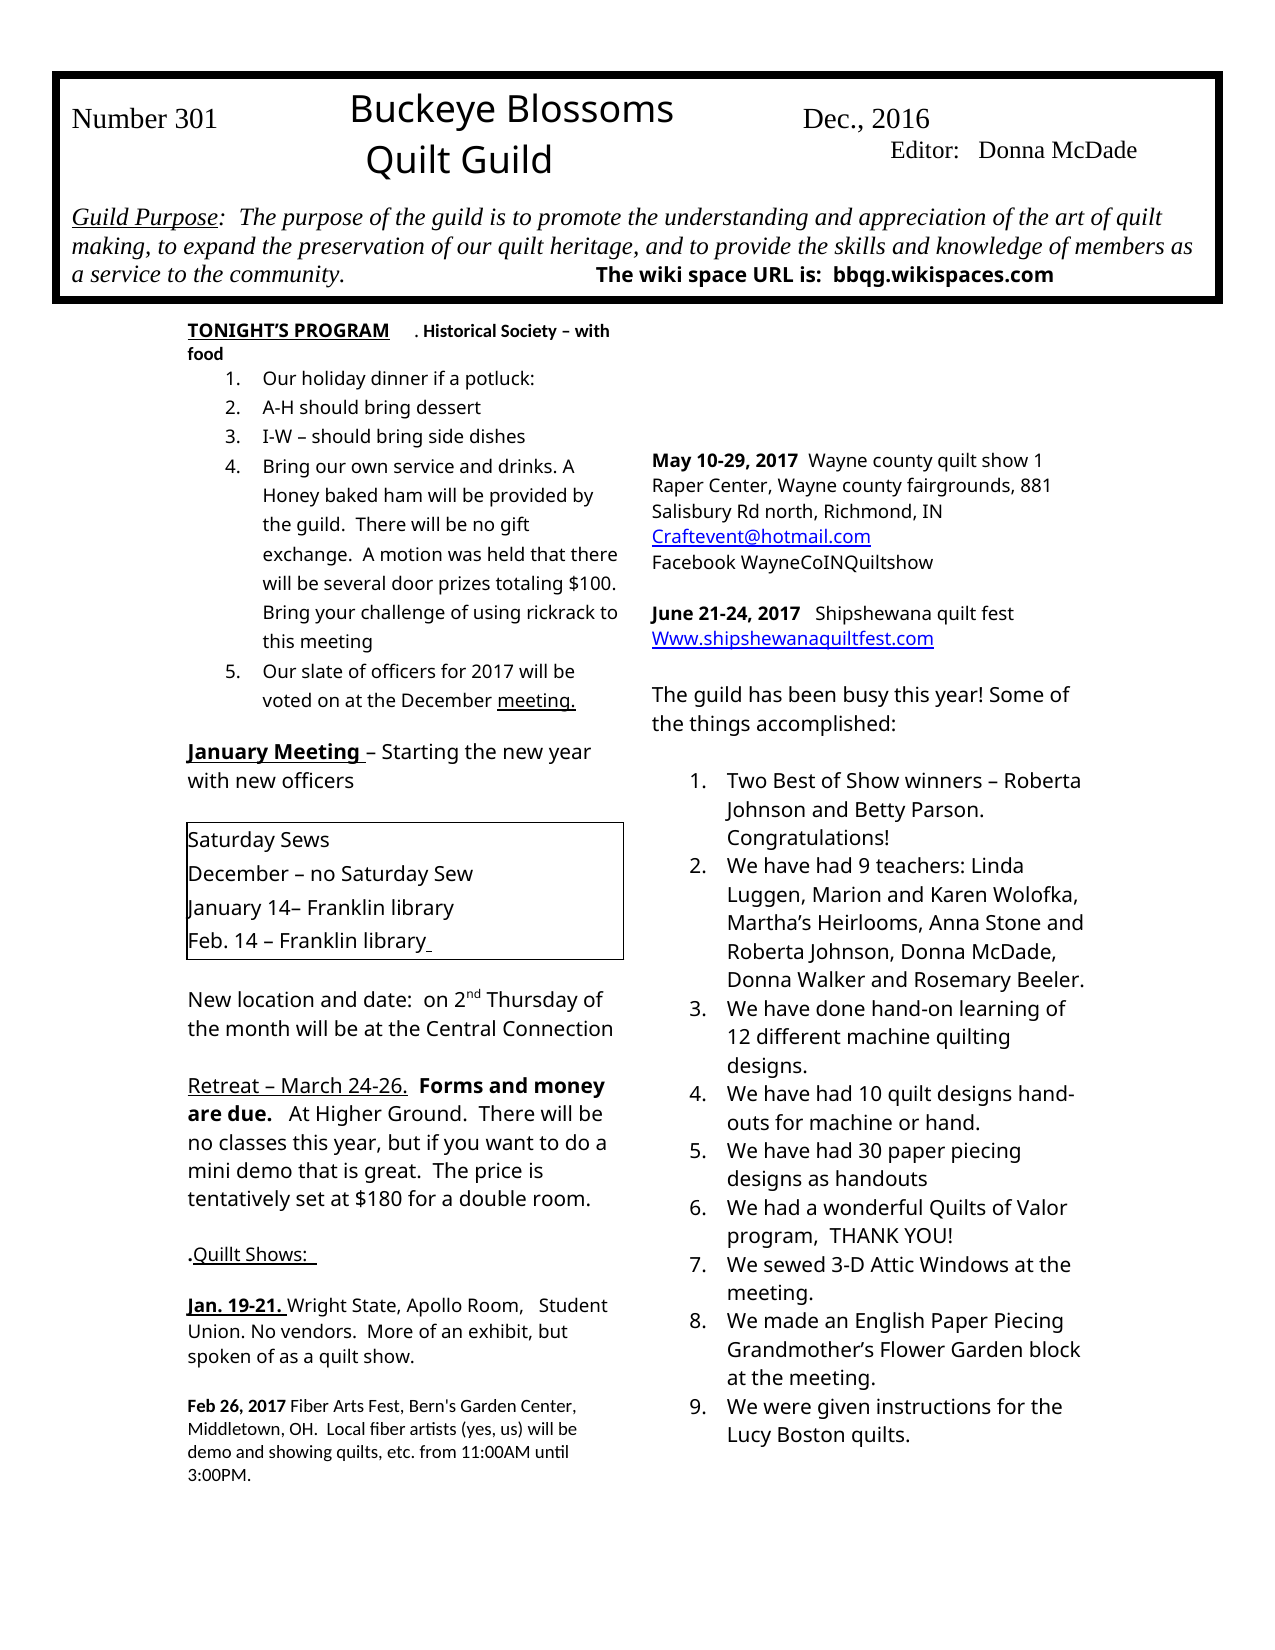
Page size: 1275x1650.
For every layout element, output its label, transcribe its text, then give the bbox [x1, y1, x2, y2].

text TONIGHT’S PROGRAM . Historical Society – with food [187, 317, 623, 365]
list Our slate of officers for 2017 will be voted on at the December meeting. [225, 658, 623, 713]
subtitle We sewed 3-D Attic Windows at the meeting. [689, 1425, 1087, 1482]
text January Meeting – Starting the new year with new officers [187, 737, 623, 794]
text .Quillt Shows: [187, 1241, 623, 1267]
text January 14– Franklin library [188, 889, 623, 923]
list Our holiday dinner if a potluck: [225, 365, 623, 391]
text May 10-29, 2017 Wayne county quilt show 1 Raper Center, Wayne county fairgrounds, 881 Salisbury Rd north, Richmond, IN Craftevent@hotmail.com [652, 447, 1087, 549]
text Saturday Sews [188, 823, 623, 856]
subtitle We have had 30 paper piecing designs as handouts [689, 1253, 1087, 1309]
subtitle The guild has been busy this year! Some of the things accomplished: [652, 680, 1087, 737]
text Jan. 19-21. Wright State, Apollo Room, Student Union. No vendors. More of an exhibit, but spoken of as a quilt show. [187, 1292, 623, 1369]
subtitle We had a wonderful Quilts of Valor program, THANK YOU! [689, 1339, 1087, 1396]
list A-H should bring dessert [225, 394, 623, 420]
list Bring our own service and drinks. A Honey baked ham will be provided by the guild. There will be no gift exchange. A motion was held that there will be several door prizes totaling $100. Bring your challenge of using rickrack to this meeting [225, 453, 623, 654]
subtitle We have had 9 teachers: Linda Luggen, Marion and Karen Wolofka, Martha’s Heirlooms, Anna Stone and Roberta Johnson, Donna McDade, Donna Walker and Rosemary Beeler. [689, 881, 1087, 1023]
list I-W – should bring side dishes [225, 424, 623, 449]
text Feb 26, 2017 Fiber Arts Fest, Bern's Garden Center, Middletown, OH. Local fiber artists (yes, us) will be demo and showing quilts, etc. from 11:00AM until 3:00PM. [187, 1394, 623, 1486]
text New location and date: on 2nd Thursday of the month will be at the Central Connection [187, 986, 623, 1042]
subtitle Two Best of Show winners – Roberta Johnson and Betty Parson. Congratulations! [689, 766, 1087, 852]
text Feb. 14 – Franklin library [188, 923, 623, 959]
text Retreat – March 24-26. Forms and money are due. At Higher Ground. There will be no classes this year, but if you want to do a mini demo that is great. The price is tentatively set at $180 for a double room. [187, 1071, 623, 1213]
subtitle We have done hand-on learning of 12 different machine quilting designs. [689, 1052, 1087, 1137]
text December – no Saturday Sew [188, 856, 623, 889]
text Facebook WayneCoINQuiltshow [652, 549, 1087, 574]
text June 21-24, 2017 Shipshewana quilt fest [652, 600, 1087, 626]
subtitle We have had 10 quilt designs hand-outs for machine or hand. [689, 1167, 1087, 1223]
text Www.shipshewanaquiltfest.com [652, 626, 1087, 651]
